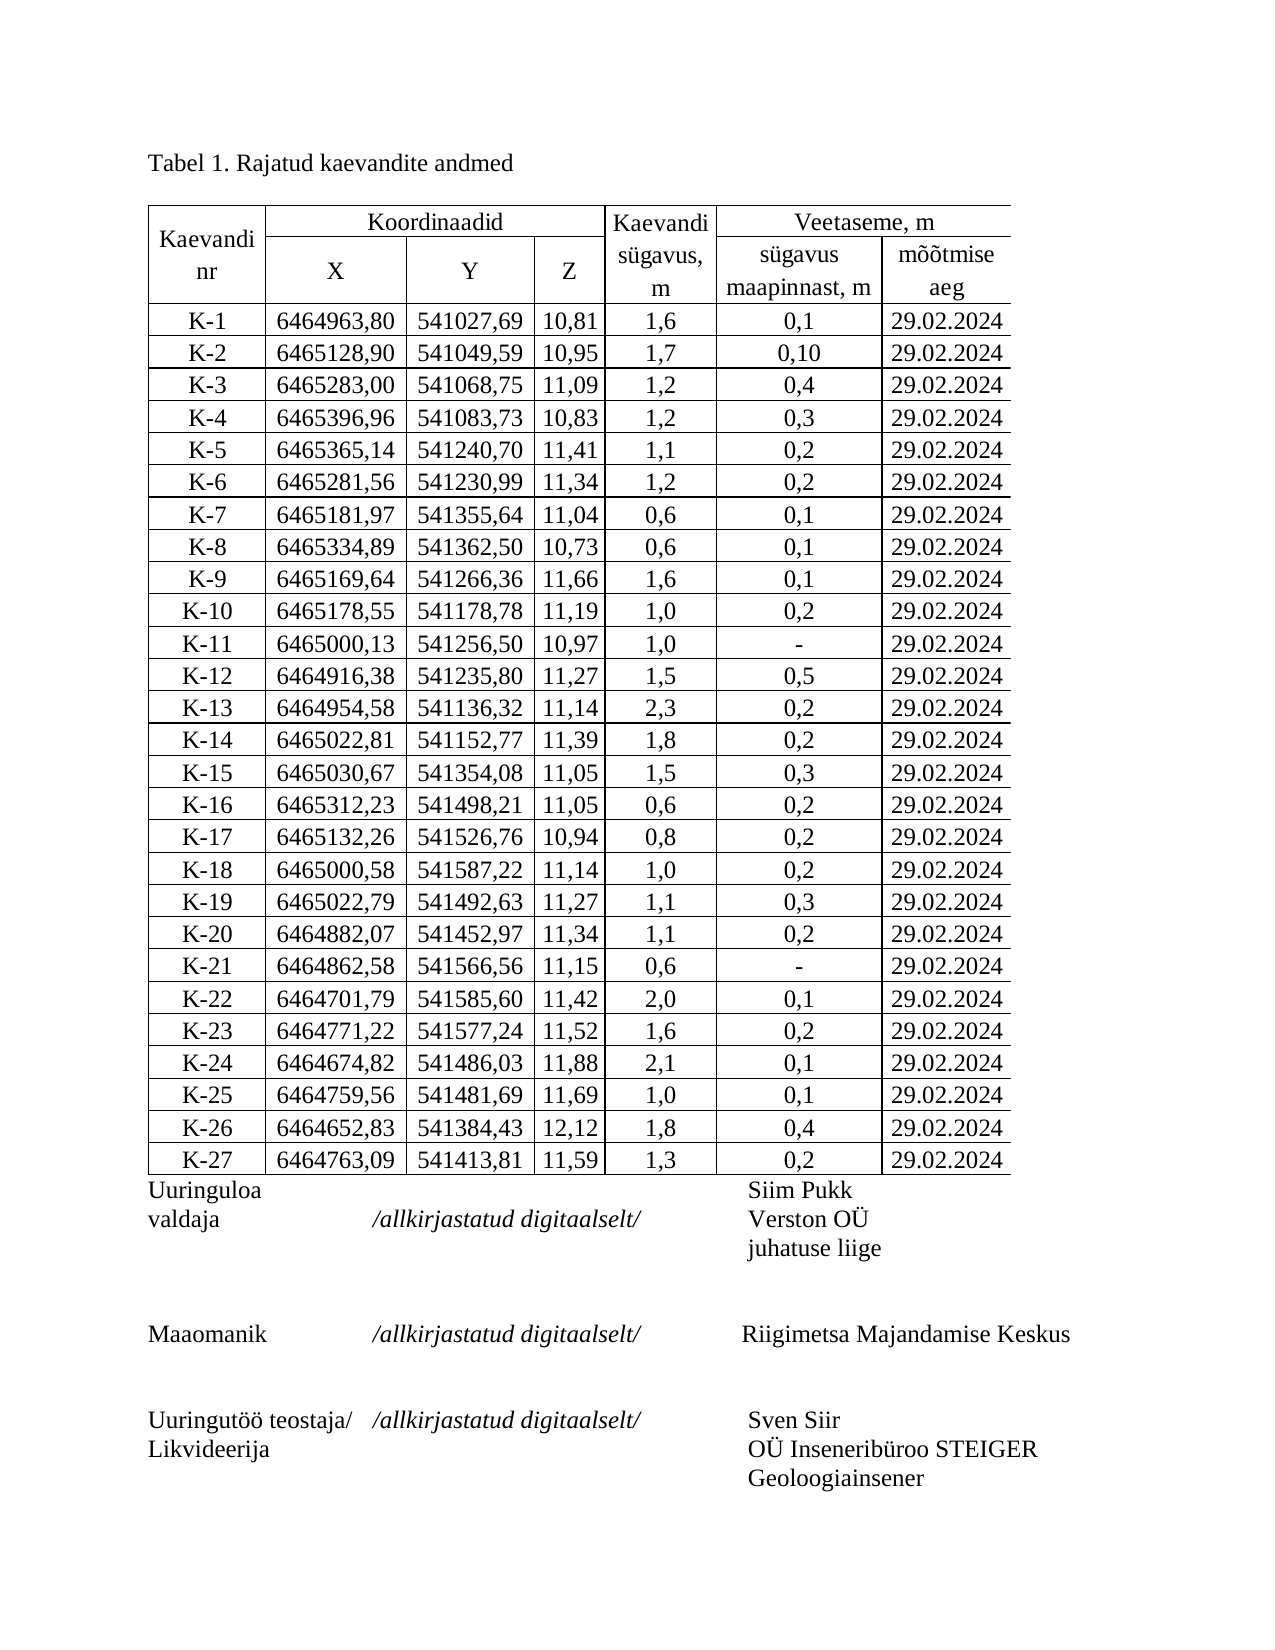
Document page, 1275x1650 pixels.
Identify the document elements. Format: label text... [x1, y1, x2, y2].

text Maaomanik /allkirjastatud digitaalselt/ Riigimetsa Majandamise Keskus [148, 1319, 1127, 1348]
text Uuringutöö teostaja/ /allkirjastatud digitaalselt/ Sven Siir [148, 1405, 1127, 1434]
text valdaja /allkirjastatud digitaalselt/ Verston OÜ [148, 1204, 1127, 1233]
text Uuringuloa Siim Pukk [148, 1175, 1127, 1204]
text juhatuse liige [148, 1233, 1127, 1262]
text Tabel 1. Rajatud kaevandite andmed [148, 148, 1127, 176]
text Geoloogiainsener [148, 1463, 1127, 1492]
text Likvideerija OÜ Inseneribüroo STEIGER [148, 1434, 1127, 1463]
